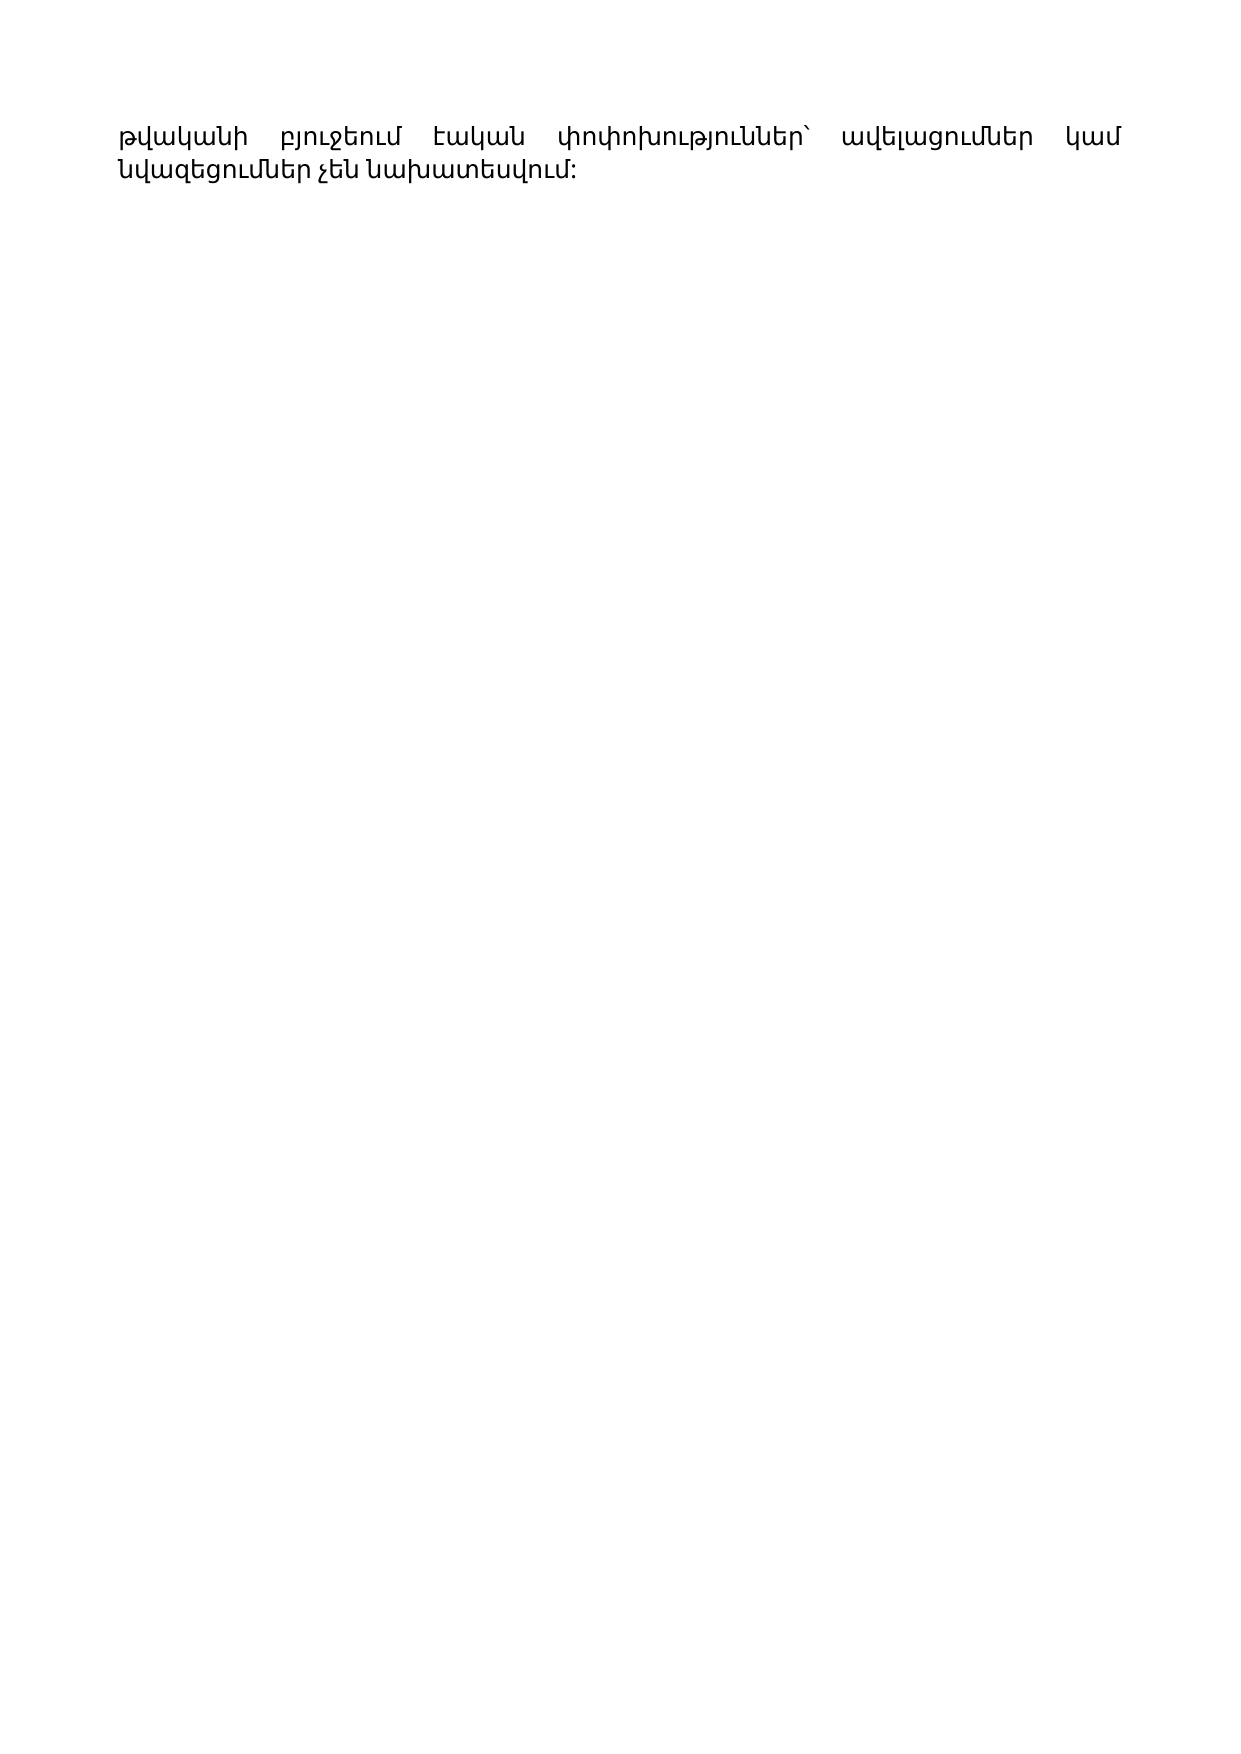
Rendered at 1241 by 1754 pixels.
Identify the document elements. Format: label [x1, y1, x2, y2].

text [118, 118, 1122, 186]
